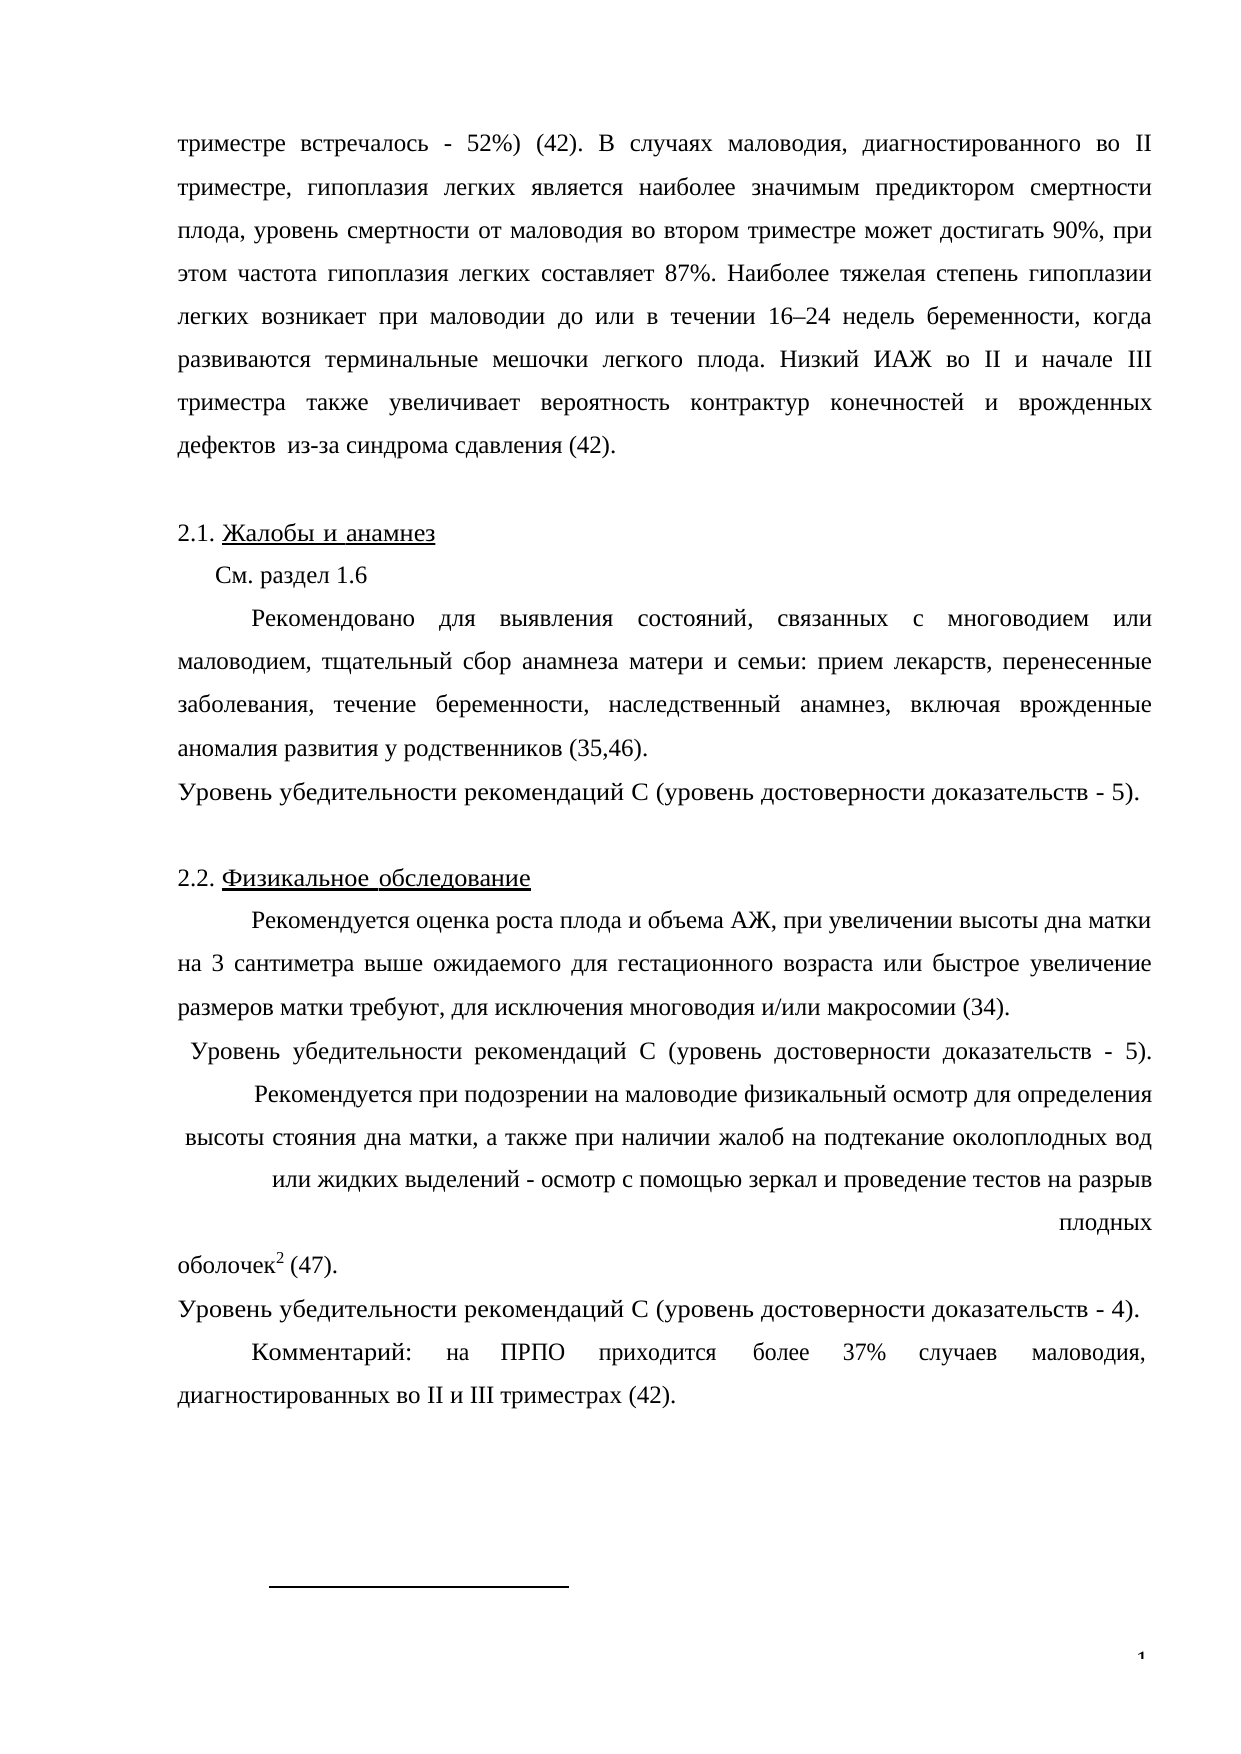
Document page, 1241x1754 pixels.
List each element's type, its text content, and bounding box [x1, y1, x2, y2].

text Уровень убедительности рекомендаций С (уровень достоверности доказательств - 5). [177, 777, 1163, 805]
text диагностированных во II и III триместрах (42). [177, 1380, 1163, 1409]
text Уровень убедительности рекомендаций С (уровень достоверности доказательств - 4). Комментарий: на ПРПО приходится более 37% случаев маловодия, [177, 1294, 1152, 1366]
list Жалобы и анамнез [177, 518, 1163, 546]
text Уровень убедительности рекомендаций С (уровень достоверности доказательств - 5). Рекомендуется при подозрении на маловодие физикальный осмотр для определения высоты стояния дна матки, а также при наличии жалоб на подтекание околоплодных вод или жидких выделений - осмотр с помощью зеркал и проведение тестов на разрыв плодных [180, 1036, 1152, 1236]
text Рекомендуется оценка роста плода и объема АЖ, при увеличении высоты дна матки на 3 сантиметра выше ожидаемого для гестационного возраста или быстрое увеличение размеров матки требуют, для исключения многоводия и/или макросомии (34). [177, 905, 1152, 1020]
text Рекомендовано для выявления состояний, связанных с многоводием или маловодием, тщательный сбор анамнеза матери и семьи: прием лекарств, перенесенные заболевания, течение беременности, наследственный анамнез, включая врожденные аномалия развития у родственников (35,46). [177, 603, 1152, 761]
text триместре встречалось - 52%) (42). В случаях маловодия, диагностированного во II триместре, гипоплазия легких является наиболее значимым предиктором смертности плода, уровень смертности от маловодия во втором триместре может достигать 90%, при этом частота гипоплазия легких составляет 87%. Наиболее тяжелая степень гипоплазии легких возникает при маловодии до или в течении 16–24 недель беременности, когда развиваются терминальные мешочки легкого плода. Низкий ИАЖ во II и начале III триместра также увеличивает вероятность контрактур конечностей и врожденных дефектов из-за синдрома сдавления (42). [177, 128, 1152, 459]
text оболочек2 (47). [177, 1250, 1163, 1279]
list Физикальное обследование [177, 863, 1163, 892]
text См. раздел 1.6 [215, 560, 1163, 589]
